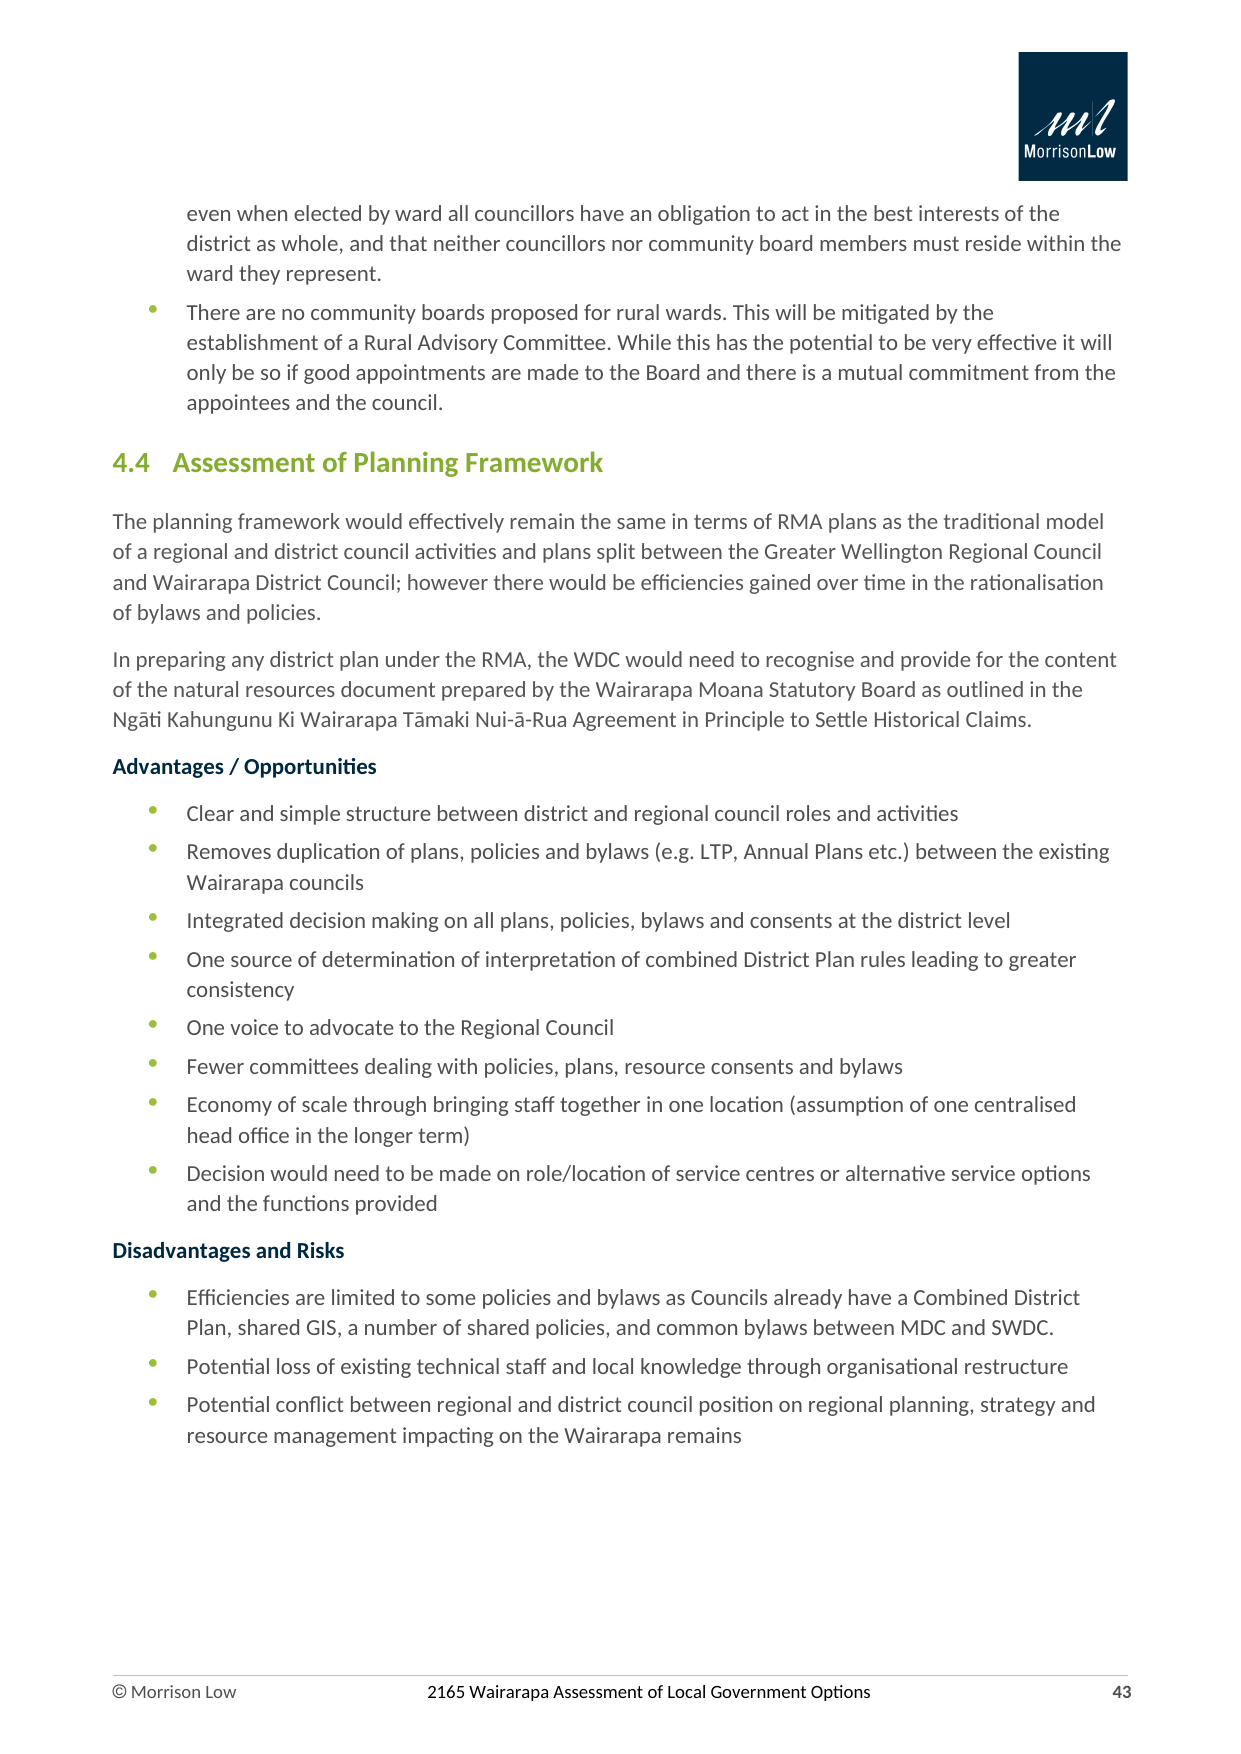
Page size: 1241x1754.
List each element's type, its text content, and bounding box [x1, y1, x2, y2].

text Clear and simple structure between district and regional council roles and activities [149, 799, 1128, 827]
picture [1018, 52, 1128, 181]
text Removes duplication of plans, policies and bylaws (e.g. LTP, Annual Plans etc.) between the existing Wairarapa councils [149, 837, 1128, 896]
text Decision would need to be made on role/location of service centres or alternative service options and the functions provided [149, 1159, 1128, 1217]
text Efficiencies are limited to some policies and bylaws as Councils already have a Combined District Plan, shared GIS, a number of shared policies, and common bylaws between MDC and SWDC. [149, 1283, 1128, 1341]
text Economy of scale through bringing staff together in one location (assumption of one centralised head office in the longer term) [149, 1091, 1128, 1149]
text There are no community boards proposed for rural wards. This will be mitigated by the establishment of a Rural Advisory Committee. While this has the potential to be very effective it will only be so if good appointments are made to the Board and there is a mutual commitment from the appointees and the council. [149, 298, 1128, 417]
text Advantages / Opportunities [112, 752, 1128, 780]
text Disadvantages and Risks [112, 1236, 1128, 1264]
subtitle Assessment of Planning Framework [112, 444, 1128, 479]
text In preparing any district plan under the RMA, the WDC would need to recognise and provide for the content of the natural resources document prepared by the Wairarapa Moana Statutory Board as outlined in the Ngāti Kahungunu Ki Wairarapa Tāmaki Nui-ā-Rua Agreement in Principle to Settle Historical Claims. [112, 645, 1128, 733]
text Integrated decision making on all plans, policies, bylaws and consents at the district level [149, 906, 1128, 934]
text One voice to advocate to the Regional Council [149, 1013, 1128, 1041]
text Potential loss of existing technical staff and local knowledge through organisational restructure [149, 1352, 1128, 1380]
text The planning framework would effectively remain the same in terms of RMA plans as the traditional model of a regional and district council activities and plans split between the Greater Wellington Regional Council and Wairarapa District Council; however there would be efficiencies gained over time in the rationalisation of bylaws and policies. [112, 507, 1128, 626]
text One source of determination of interpretation of combined District Plan rules leading to greater consistency [149, 945, 1128, 1003]
text Fewer committees dealing with policies, plans, resource consents and bylaws [149, 1052, 1128, 1080]
text Potential conflict between regional and district council position on regional planning, strategy and resource management impacting on the Wairarapa remains [149, 1391, 1128, 1449]
